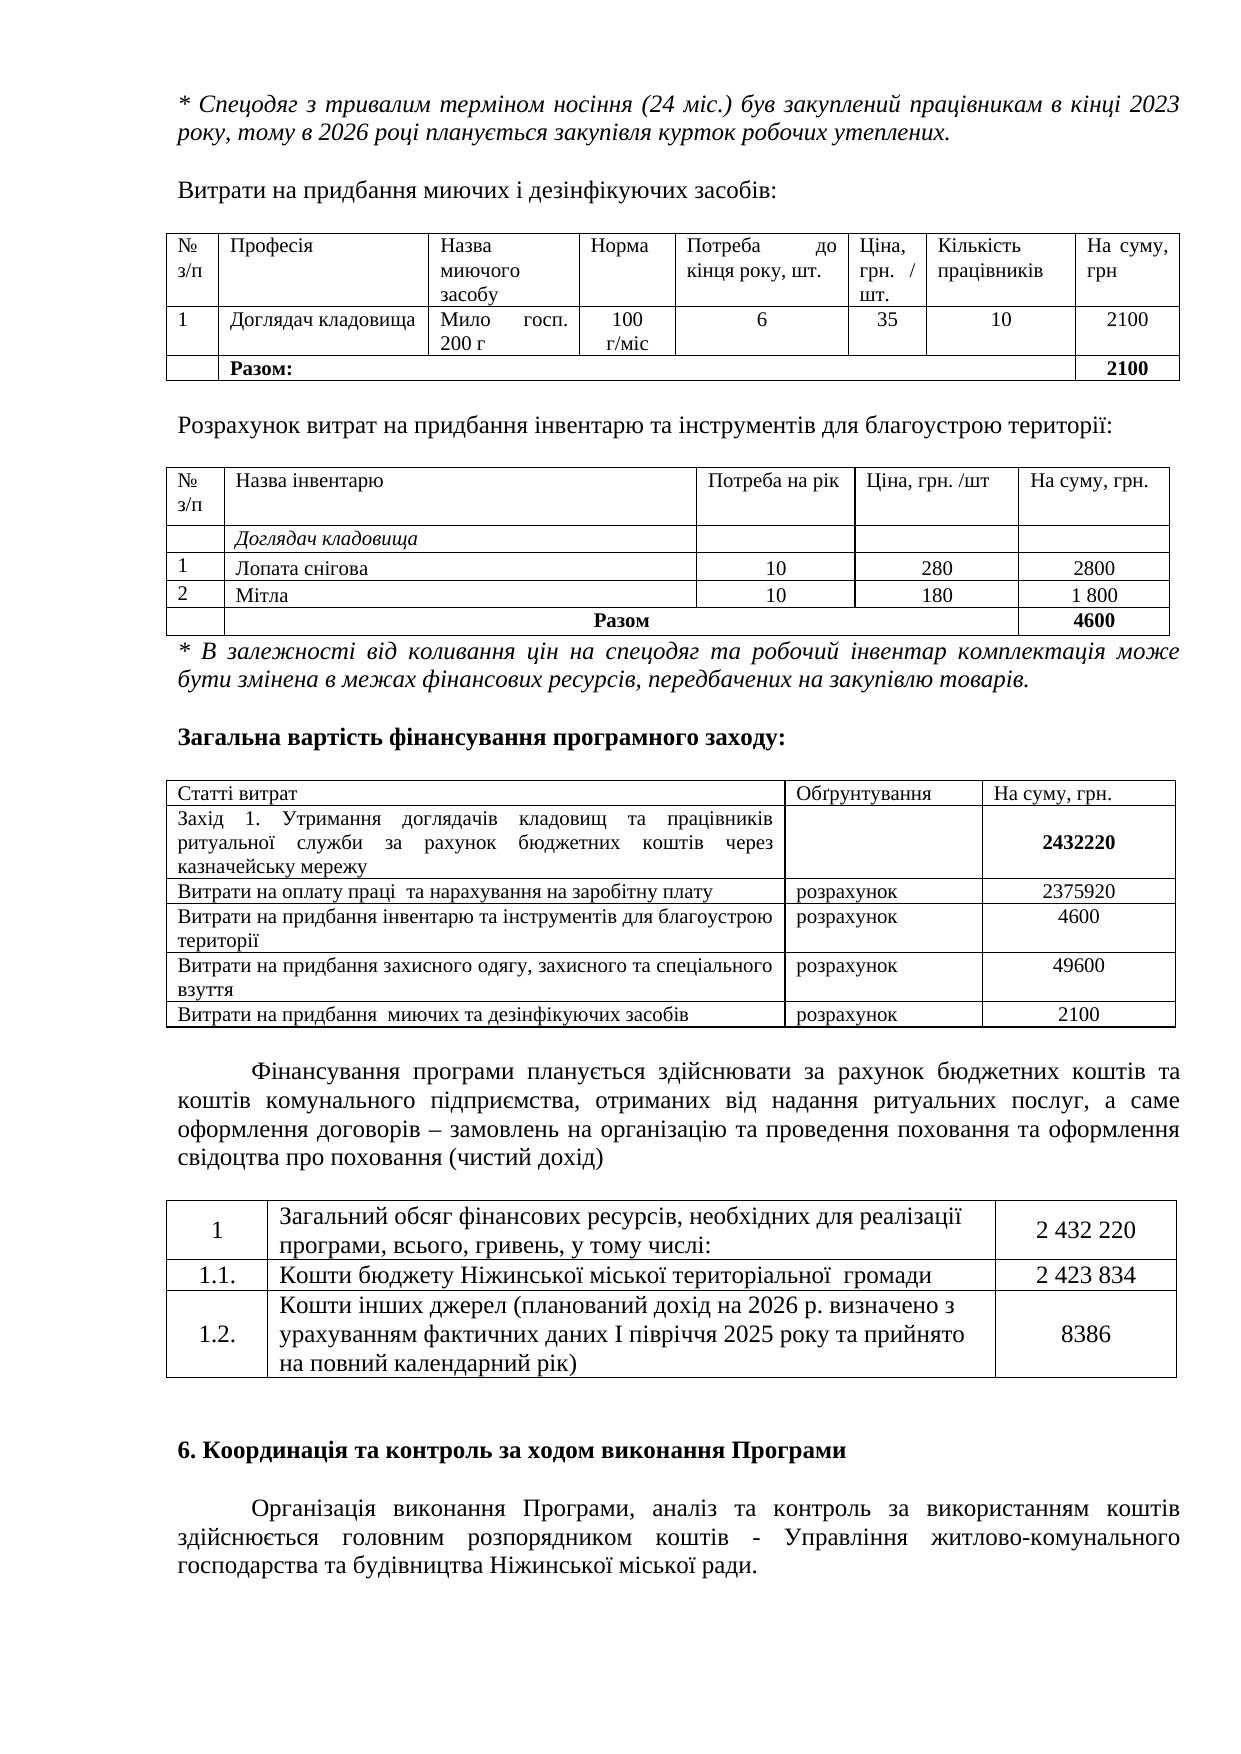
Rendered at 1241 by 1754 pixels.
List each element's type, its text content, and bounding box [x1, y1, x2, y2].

table_cell 4600 [1019, 608, 1169, 635]
table_header Потреба до кінця року, шт. [676, 234, 848, 306]
table_header Потреба на рік [697, 468, 854, 525]
table_cell 2 423 834 [996, 1260, 1176, 1289]
table_cell [167, 526, 224, 552]
table_cell 2100 [983, 1002, 1175, 1026]
table_cell розрахунок [786, 1002, 982, 1026]
table_cell 2100 [1076, 307, 1179, 355]
text * Спецодяг з тривалим терміном носіння (24 міс.) був закуплений працівникам в кінці 2023 року, тому в 2026 році планується закупівля курток робочих утеплених. [177, 89, 1181, 146]
table_cell розрахунок [786, 904, 982, 952]
table_cell [697, 526, 854, 552]
table_cell 2375920 [983, 879, 1175, 903]
table_header Статті витрат [167, 781, 784, 804]
table_cell розрахунок [786, 879, 982, 903]
table_cell 49600 [983, 953, 1175, 1001]
table_header На суму, грн. [1019, 468, 1169, 525]
table_cell 1 [167, 553, 224, 580]
subtitle 6. Координація та контроль за ходом виконання Програми [177, 1435, 1181, 1464]
table_cell 10 [697, 553, 854, 580]
table_cell 2800 [1019, 553, 1169, 580]
table_cell 100 г/міс [580, 307, 675, 355]
table_cell Витрати на придбання інвентарю та інструментів для благоустрою території [167, 904, 784, 952]
table_cell Витрати на придбання миючих та дезінфікуючих засобів [167, 1002, 784, 1026]
text Витрати на придбання миючих і дезінфікуючих засобів: [177, 175, 1181, 204]
table_cell 35 [849, 307, 926, 355]
table_cell Лопата снігова [225, 553, 696, 580]
table_cell 10 [927, 307, 1075, 355]
table_cell Витрати на придбання захисного одягу, захисного та спеціального взуття [167, 953, 784, 1001]
table_header На суму, грн [1076, 234, 1179, 306]
table_cell [167, 608, 224, 635]
table_cell Кошти інших джерел (планований дохід на 2026 р. визначено з урахуванням фактичних даних І півріччя 2025 року та прийнято на повний календарний рік) [268, 1291, 995, 1377]
table_header Норма [580, 234, 675, 306]
table_header 2 432 220 [996, 1201, 1176, 1258]
table_cell 180 [856, 581, 1018, 607]
table_header На суму, грн. [983, 781, 1175, 804]
table_cell Доглядач кладовища [219, 307, 428, 355]
table_cell Кошти бюджету Ніжинської міської територіальної громади [268, 1260, 995, 1289]
table_cell 1 800 [1019, 581, 1169, 607]
table_cell [167, 356, 218, 380]
table_header № з/п [167, 234, 218, 306]
table_header Ціна, грн. /шт [856, 468, 1018, 525]
text Розрахунок витрат на придбання інвентарю та інструментів для благоустрою території: [177, 410, 1181, 438]
table_cell [786, 806, 982, 878]
table_cell 10 [697, 581, 854, 607]
table_header Професія [219, 234, 428, 306]
table_cell розрахунок [786, 953, 982, 1001]
table_cell Мило госп. 200 г [429, 307, 579, 355]
text Загальна вартість фінансування програмного заходу: [177, 722, 1181, 751]
table_cell Разом: [219, 356, 1075, 380]
table_header Обґрунтування [786, 781, 982, 804]
table_cell 8386 [996, 1291, 1176, 1377]
table_cell 2100 [1076, 356, 1179, 380]
table_cell [856, 526, 1018, 552]
table_header Назва інвентарю [225, 468, 696, 525]
table_cell 4600 [983, 904, 1175, 952]
table_cell Витрати на оплату праці та нарахування на заробітну плату [167, 879, 784, 903]
text * В залежності від коливання цін на спецодяг та робочий інвентар комплектація може бути змінена в межах фінансових ресурсів, передбачених на закупівлю товарів. [177, 636, 1181, 693]
table_cell 6 [676, 307, 848, 355]
text Організація виконання Програми, аналіз та контроль за використанням коштів здійснюється головним розпорядником коштів - Управління житлово-комунального господарства та будівництва Ніжинської міської ради. [177, 1493, 1181, 1579]
table_cell 280 [856, 553, 1018, 580]
table_header Ціна, грн. /шт. [849, 234, 926, 306]
table_cell Захід 1. Утримання доглядачів кладовищ та працівників ритуальної служби за рахунок бюджетних коштів через казначейську мережу [167, 806, 784, 878]
table_cell Мітла [225, 581, 696, 607]
table_cell Доглядач кладовища [225, 526, 696, 552]
table_header Кількість працівників [927, 234, 1075, 306]
table_cell 2 [167, 581, 224, 607]
table_header Назва миючого засобу [429, 234, 579, 306]
table_cell [1019, 526, 1169, 552]
text Фінансування програми планується здійснювати за рахунок бюджетних коштів та коштів комунального підприємства, отриманих від надання ритуальних послуг, а саме оформлення договорів – замовлень на організацію та проведення поховання та оформлення свідоцтва про поховання (чистий дохід) [177, 1056, 1181, 1171]
table_cell 2432220 [983, 806, 1175, 878]
table_cell Разом [225, 608, 1018, 635]
table_header 1 [167, 1201, 267, 1258]
table_cell 1 [167, 307, 218, 355]
table_cell 1.2. [167, 1291, 267, 1377]
table_header Загальний обсяг фінансових ресурсів, необхідних для реалізації програми, всього, гривень, у тому числі: [268, 1201, 995, 1258]
table_cell 1.1. [167, 1260, 267, 1289]
table_header № з/п [167, 468, 224, 525]
